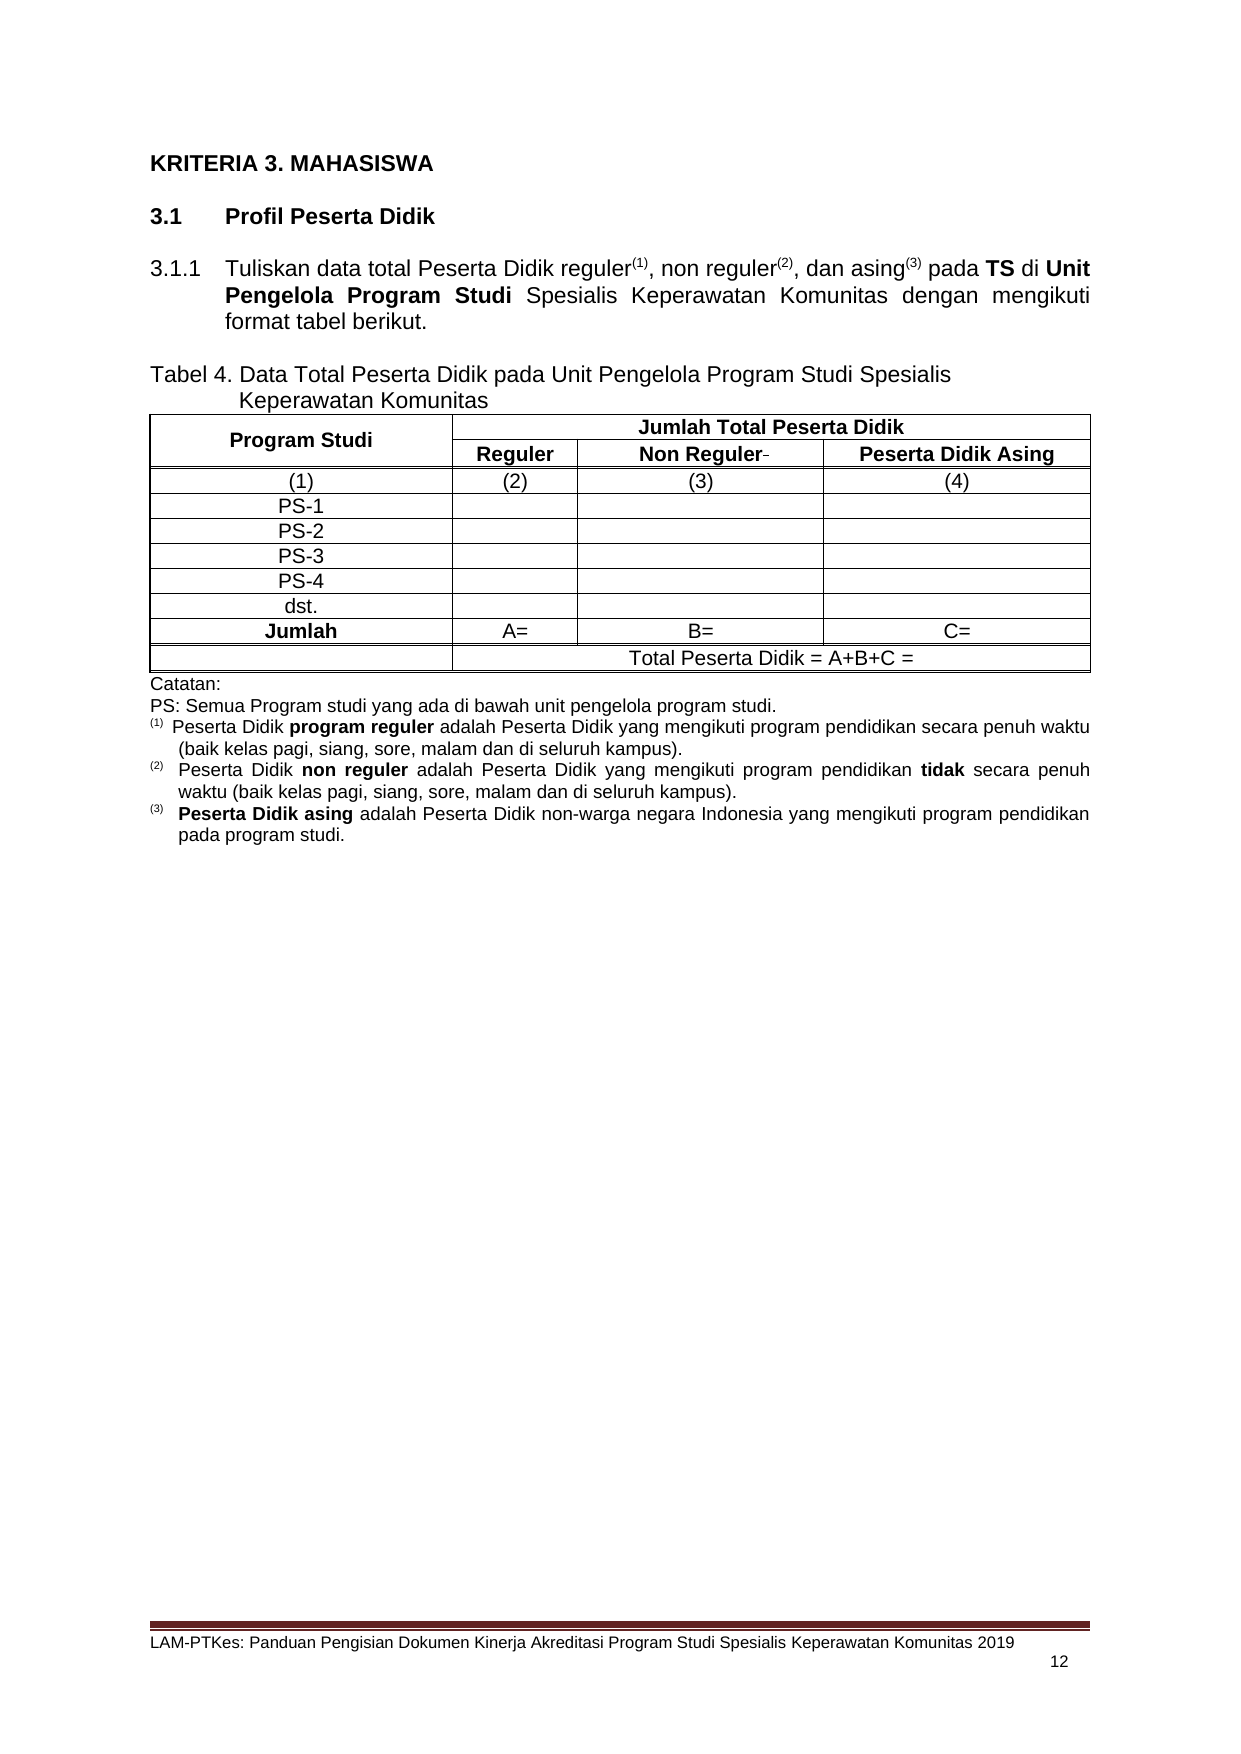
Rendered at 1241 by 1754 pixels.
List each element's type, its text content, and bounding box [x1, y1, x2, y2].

table_cell (3) [578, 469, 823, 493]
text Catatan: [150, 673, 1090, 694]
table_cell [453, 519, 577, 543]
table_cell [824, 544, 1090, 568]
table_cell Peserta Didik Asing [824, 440, 1090, 466]
table_cell (4) [824, 469, 1090, 493]
table_cell Reguler [453, 440, 577, 466]
table_cell Total Peserta Didik = A+B+C = [453, 646, 1090, 670]
text 3.1.1 Tuliskan data total Peserta Didik reguler(1), non reguler(2), dan asing(3) pada TS di Unit Pengelola Program Studi Spesialis Keperawatan Komunitas dengan mengikuti format tabel berikut. [150, 255, 1090, 334]
table_cell [578, 494, 823, 518]
table_cell Jumlah [151, 619, 452, 643]
table_cell [453, 494, 577, 518]
subtitle KRITERIA 3. MAHASISWA [150, 150, 1090, 176]
table_cell A= [453, 619, 577, 643]
text 3.1 Profil Peserta Didik [150, 203, 1090, 229]
text Tabel 4. Data Total Peserta Didik pada Unit Pengelola Program Studi Spesialis Keperawatan Komunitas [150, 361, 1090, 413]
table_header Jumlah Total Peserta Didik [453, 415, 1090, 438]
table_cell (1) [151, 469, 452, 493]
table_cell dst. [151, 594, 452, 618]
table_cell [578, 569, 823, 593]
table_cell [578, 594, 823, 618]
table_cell PS-3 [151, 544, 452, 568]
table_cell [453, 569, 577, 593]
table_cell [453, 544, 577, 568]
table_cell [824, 519, 1090, 543]
table_cell [453, 594, 577, 618]
table_cell PS-1 [151, 494, 452, 518]
table_cell [824, 594, 1090, 618]
table_cell PS-4 [151, 569, 452, 593]
table_cell [824, 569, 1090, 593]
text (3) Peserta Didik asing adalah Peserta Didik non-warga negara Indonesia yang mengikuti program pendidikan pada program studi. [150, 802, 1090, 845]
table_cell [578, 544, 823, 568]
table_cell [151, 646, 452, 670]
text (2) Peserta Didik non reguler adalah Peserta Didik yang mengikuti program pendidikan tidak secara penuh waktu (baik kelas pagi, siang, sore, malam dan di seluruh kampus). [150, 759, 1090, 802]
text (1) Peserta Didik program reguler adalah Peserta Didik yang mengikuti program pendidikan secara penuh waktu (baik kelas pagi, siang, sore, malam dan di seluruh kampus). [150, 716, 1090, 759]
table_cell [578, 519, 823, 543]
table_cell [824, 494, 1090, 518]
table_cell C= [824, 619, 1090, 643]
table_cell Non Reguler [578, 440, 823, 466]
text PS: Semua Program studi yang ada di bawah unit pengelola program studi. [150, 694, 1090, 716]
table_cell B= [578, 619, 823, 643]
table_header Program Studi [151, 415, 452, 466]
table_cell (2) [453, 469, 577, 493]
table_cell PS-2 [151, 519, 452, 543]
